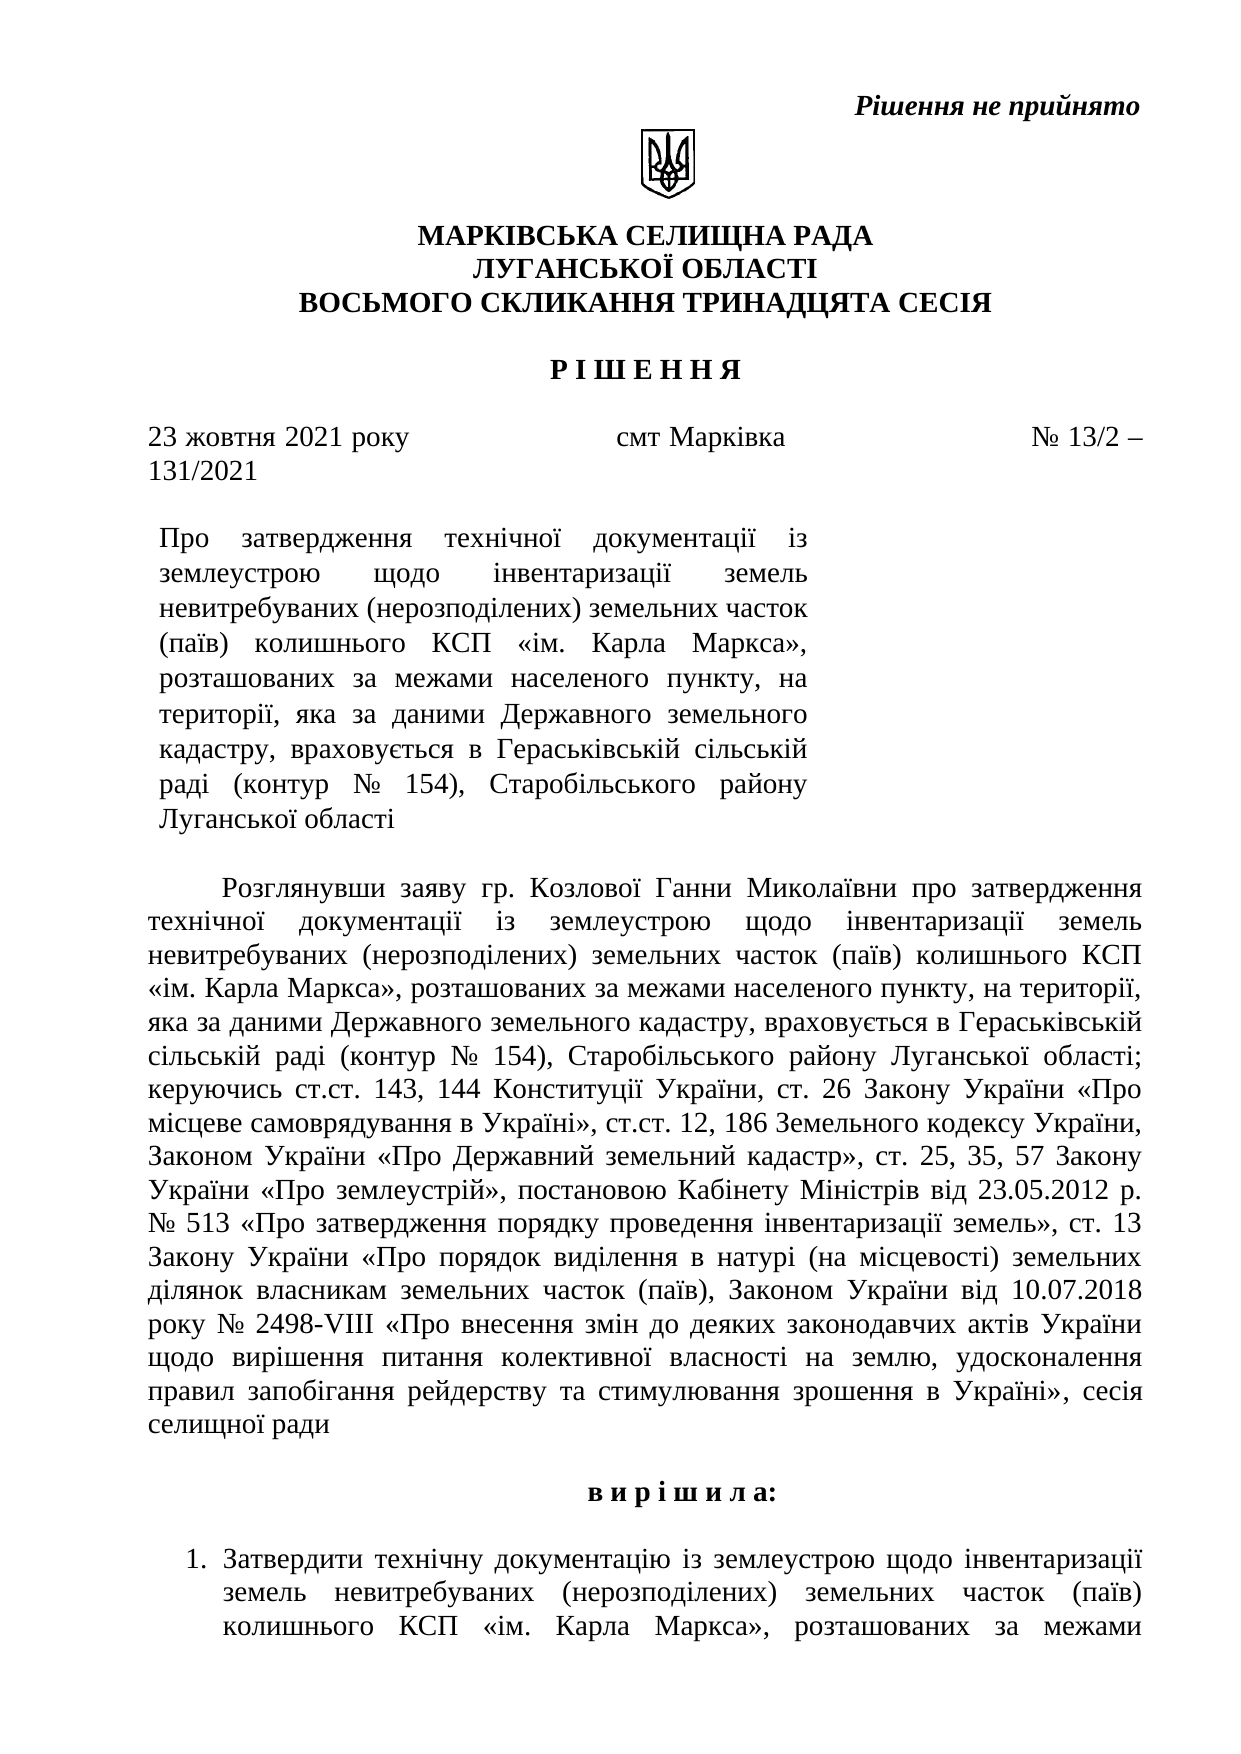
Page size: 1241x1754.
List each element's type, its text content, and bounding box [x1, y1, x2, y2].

text Р І Ш Е Н Н Я [148, 352, 1143, 386]
picture [641, 129, 695, 199]
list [185, 1541, 1143, 1641]
text 23 жовтня 2021 року смт Марківка № 13/2 – 131/2021 [148, 419, 1143, 486]
text в и р і ш и л а: [148, 1474, 1143, 1507]
text Розглянувши заяву гр. Козлової Ганни Миколаївни про затвердження технічної документації із землеустрою щодо інвентаризації земель невитребуваних (нерозподілених) земельних часток (паїв) колишнього КСП «ім. Карла Маркса», розташованих за межами населеного пункту, на території, яка за даними Державного земельного кадастру, враховується в Гераськівській сільській раді (контур № 154), Старобільського району Луганської області; керуючись ст.ст. 143, 144 Конституції України, ст. 26 Закону України «Про місцеве самоврядування в Україні», ст.ст. 12, 186 Земельного кодексу України, Законом України «Про Державний земельний кадастр», ст. 25, 35, 57 Закону України «Про землеустрій», постановою Кабінету Міністрів від 23.05.2012 р. № 513 «Про затвердження порядку проведення інвентаризації земель», ст. 13 Закону України «Про порядок виділення в натурі (на місцевості) земельних ділянок власникам земельних часток (паїв), Законом України від 10.07.2018 року № 2498-VIII «Про внесення змін до деяких законодавчих актів України щодо вирішення питання колективної власності на землю, удосконалення правил запобігання рейдерству та стимулювання зрошення в Україні», сесія селищної ради [148, 870, 1143, 1440]
subtitle ЛУГАНСЬКОЇ ОБЛАСТІ [148, 251, 1143, 285]
subtitle Рішення не прийнято [148, 88, 1143, 122]
table_header Про затвердження технічної документації із землеустрою щодо інвентаризації земель невитребуваних (нерозподілених) земельних часток (паїв) колишнього КСП «ім. Карла Маркса», розташованих за межами населеного пункту, на території, яка за даними Державного земельного кадастру, враховується в Гераськівській сільській раді (контур № 154), Старобільського району Луганської області [148, 520, 828, 836]
subtitle МАРКІВСЬКА СЕЛИЩНА РАДА [148, 218, 1143, 251]
text ВОСЬМОГО СКЛИКАННЯ ТРИНАДЦЯТА СЕСІЯ [148, 285, 1143, 318]
